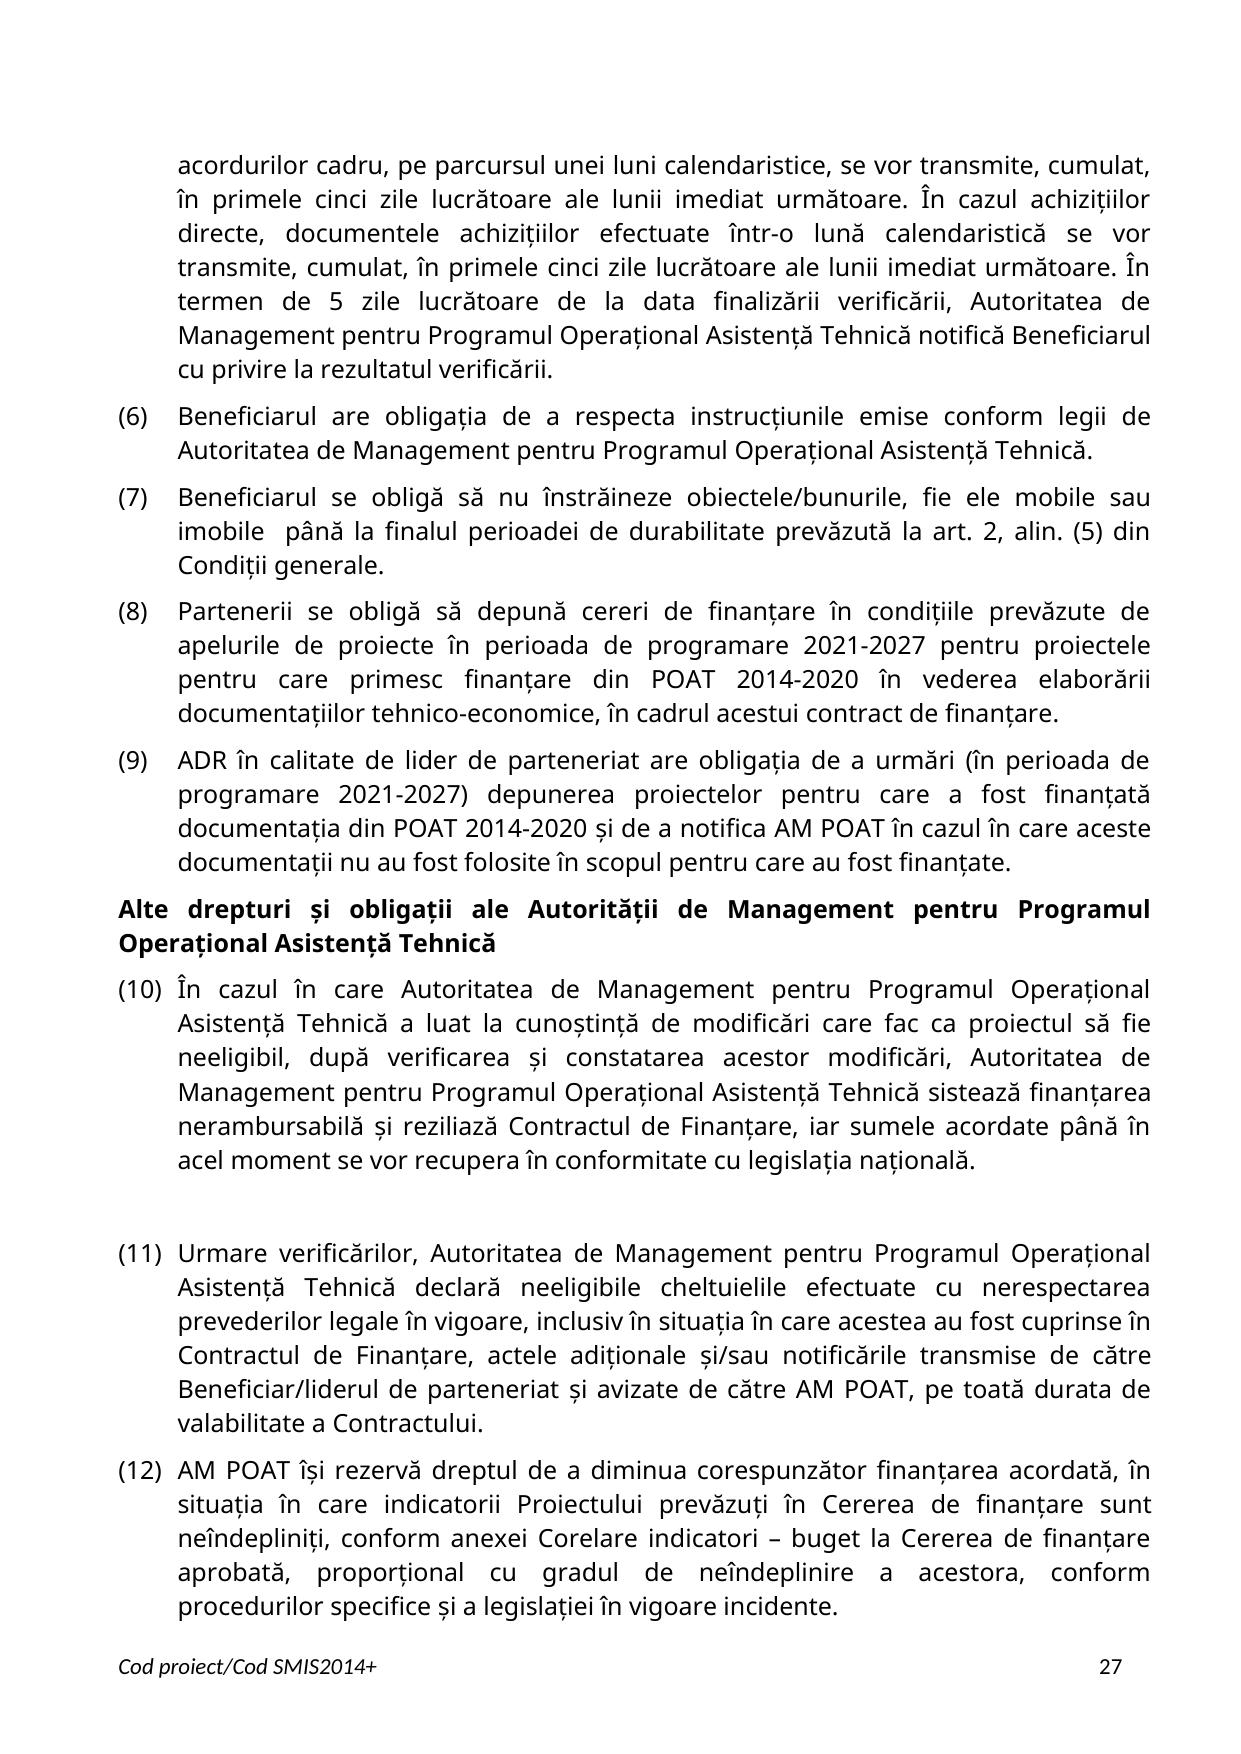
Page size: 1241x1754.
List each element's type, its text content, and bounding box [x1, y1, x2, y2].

list Partenerii se obligă să depună cereri de finanțare în condițiile prevăzute de apelurile de proiecte în perioada de programare 2021-2027 pentru proiectele pentru care primesc finanțare din POAT 2014-2020 în vederea elaborării documentațiilor tehnico-economice, în cadrul acestui contract de finanțare. [118, 594, 1152, 730]
text Alte drepturi și obligații ale Autorității de Management pentru Programul Operațional Asistență Tehnică [118, 891, 1152, 959]
list Beneficiarul se obligă să nu înstrăineze obiectele/bunurile, fie ele mobile sau imobile până la finalul perioadei de durabilitate prevăzută la art. 2, alin. (5) din Condiții generale. [118, 479, 1152, 581]
list ADR în calitate de lider de parteneriat are obligația de a urmări (în perioada de programare 2021-2027) depunerea proiectelor pentru care a fost finanțată documentația din POAT 2014-2020 și de a notifica AM POAT în cazul în care aceste documentații nu au fost folosite în scopul pentru care au fost finanțate. [118, 743, 1152, 879]
list În cazul în care Autoritatea de Management pentru Programul Operațional Asistență Tehnică a luat la cunoștință de modificări care fac ca proiectul să fie neeligibil, după verificarea și constatarea acestor modificări, Autoritatea de Management pentru Programul Operațional Asistență Tehnică sistează finanţarea nerambursabilă și reziliază Contractul de Finanțare, iar sumele acordate până în acel moment se vor recupera în conformitate cu legislaţia naţională. [118, 972, 1152, 1176]
list AM POAT îşi rezervă dreptul de a diminua corespunzător finanţarea acordată, în situaţia în care indicatorii Proiectului prevăzuţi în Cererea de finanţare sunt neîndepliniţi, conform anexei Corelare indicatori – buget la Cererea de finanțare aprobată, proporțional cu gradul de neîndeplinire a acestora, conform procedurilor specifice și a legislației în vigoare incidente. [118, 1452, 1152, 1623]
list Urmare verificărilor, Autoritatea de Management pentru Programul Operațional Asistență Tehnică declară neeligibile cheltuielile efectuate cu nerespectarea prevederilor legale în vigoare, inclusiv în situația în care acestea au fost cuprinse în Contractul de Finanțare, actele adiționale și/sau notificările transmise de către Beneficiar/liderul de parteneriat și avizate de către AM POAT, pe toată durata de valabilitate a Contractului. [118, 1235, 1152, 1440]
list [118, 148, 1152, 386]
list Beneficiarul are obligaţia de a respecta instrucțiunile emise conform legii de Autoritatea de Management pentru Programul Operațional Asistență Tehnică. [118, 398, 1152, 467]
